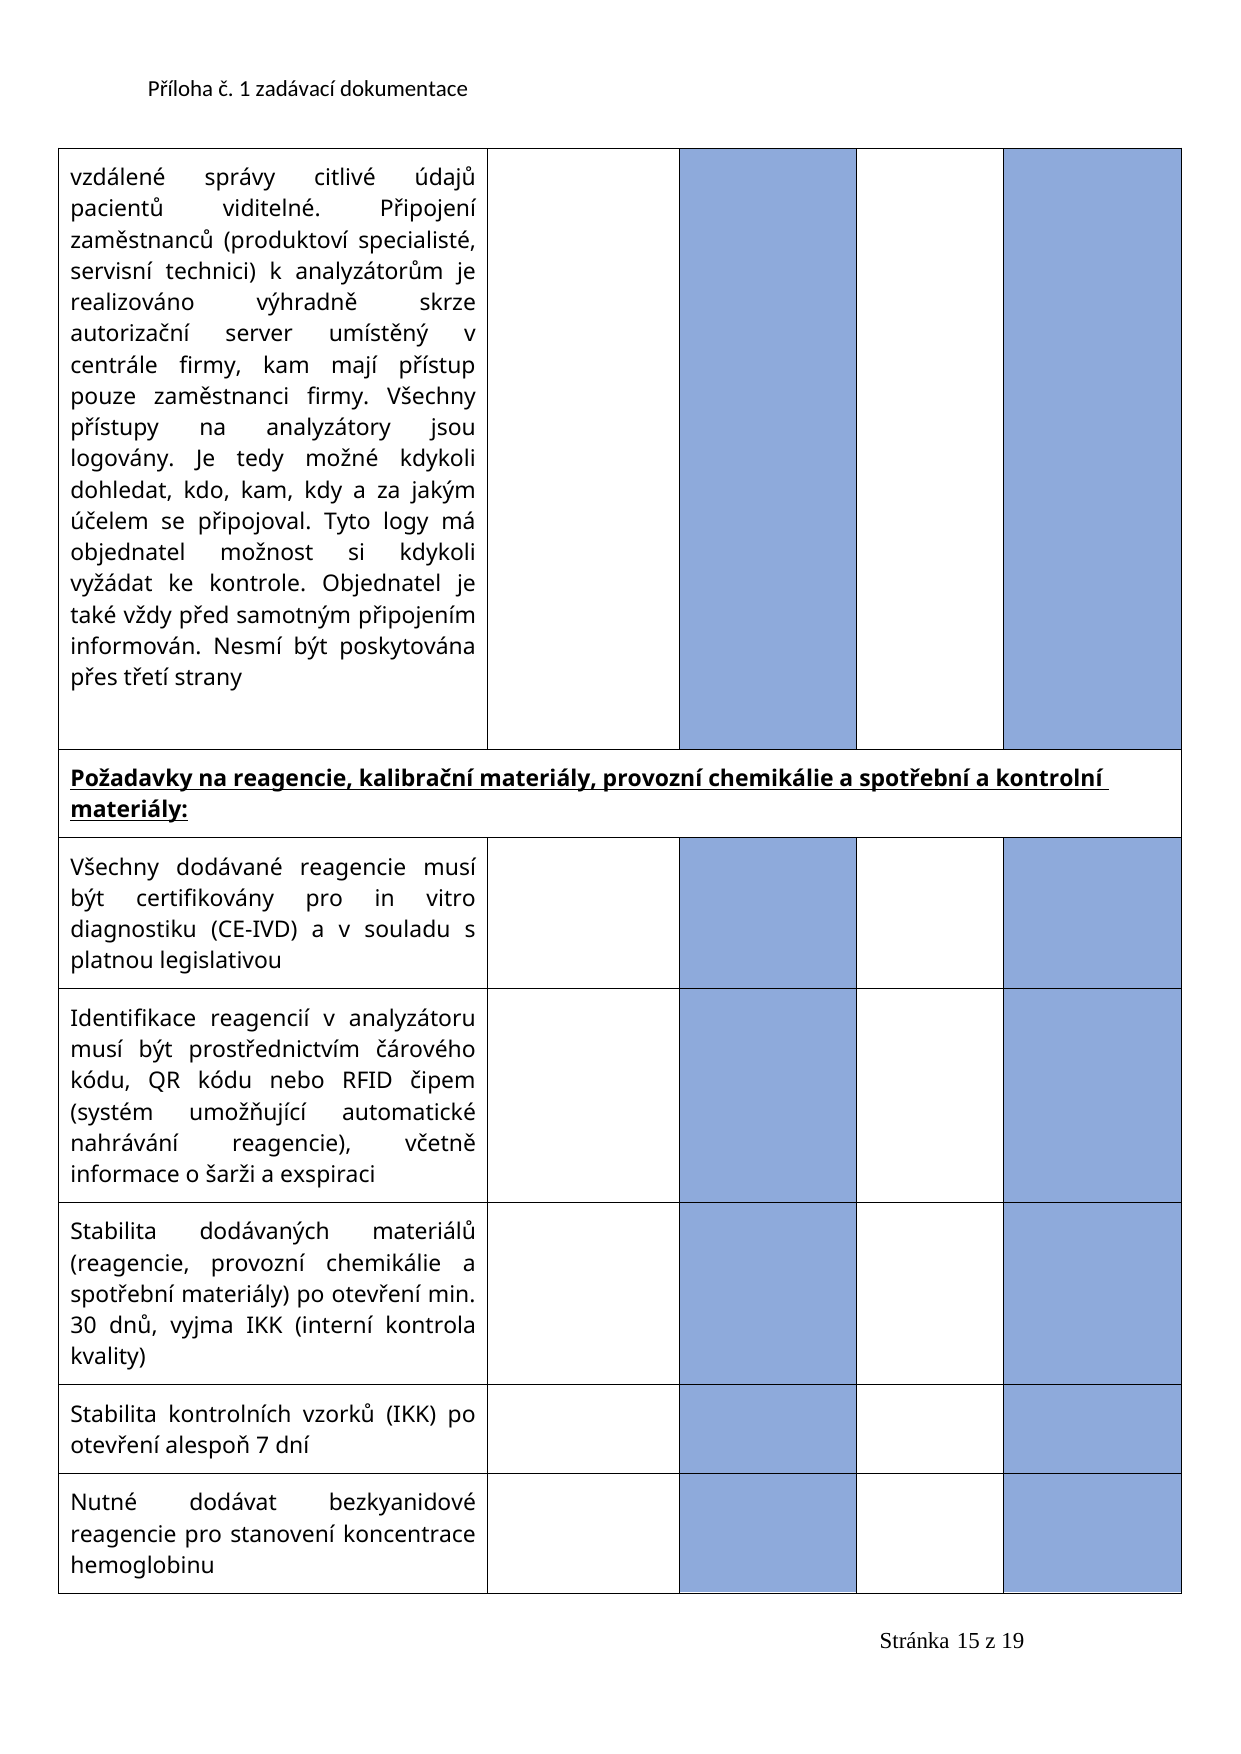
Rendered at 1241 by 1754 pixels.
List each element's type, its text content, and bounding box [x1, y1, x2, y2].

table_cell [488, 1203, 679, 1384]
table_cell [488, 1385, 679, 1473]
table_cell [857, 149, 1003, 749]
table_cell [857, 1474, 1003, 1592]
table_cell [488, 1474, 679, 1592]
table_cell [1004, 989, 1181, 1202]
table_cell [680, 1385, 856, 1473]
table_cell Požadavky na reagencie, kalibrační materiály, provozní chemikálie a spotřební a kontrolní materiály: [59, 750, 1181, 837]
table_cell [857, 989, 1003, 1202]
table_cell [857, 838, 1003, 988]
table_cell Identifikace reagencií v analyzátoru musí být prostřednictvím čárového kódu, QR kódu nebo RFID čipem (systém umožňující automatické nahrávání reagencie), včetně informace o šarži a exspiraci [59, 989, 487, 1202]
table_cell [680, 1474, 856, 1592]
table_cell [1004, 1474, 1181, 1592]
table_cell [1004, 1385, 1181, 1473]
table_cell [1004, 149, 1181, 749]
table_cell [680, 989, 856, 1202]
table_cell [488, 838, 679, 988]
table_cell [488, 989, 679, 1202]
table_cell Nutné dodávat bezkyanidové reagencie pro stanovení koncentrace hemoglobinu [59, 1474, 487, 1592]
table_cell [488, 149, 679, 749]
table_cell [59, 149, 487, 749]
table_cell [857, 1385, 1003, 1473]
table_cell [680, 149, 856, 749]
table_cell Stabilita kontrolních vzorků (IKK) po otevření alespoň 7 dní [59, 1385, 487, 1473]
table_cell [680, 838, 856, 988]
table_cell [680, 1203, 856, 1384]
table_cell [857, 1203, 1003, 1384]
table_cell Stabilita dodávaných materiálů (reagencie, provozní chemikálie a spotřební materiály) po otevření min. 30 dnů, vyjma IKK (interní kontrola kvality) [59, 1203, 487, 1384]
table_cell Všechny dodávané reagencie musí být certifikovány pro in vitro diagnostiku (CE-IVD) a v souladu s platnou legislativou [59, 838, 487, 988]
table_cell [1004, 1203, 1181, 1384]
table_cell [1004, 838, 1181, 988]
